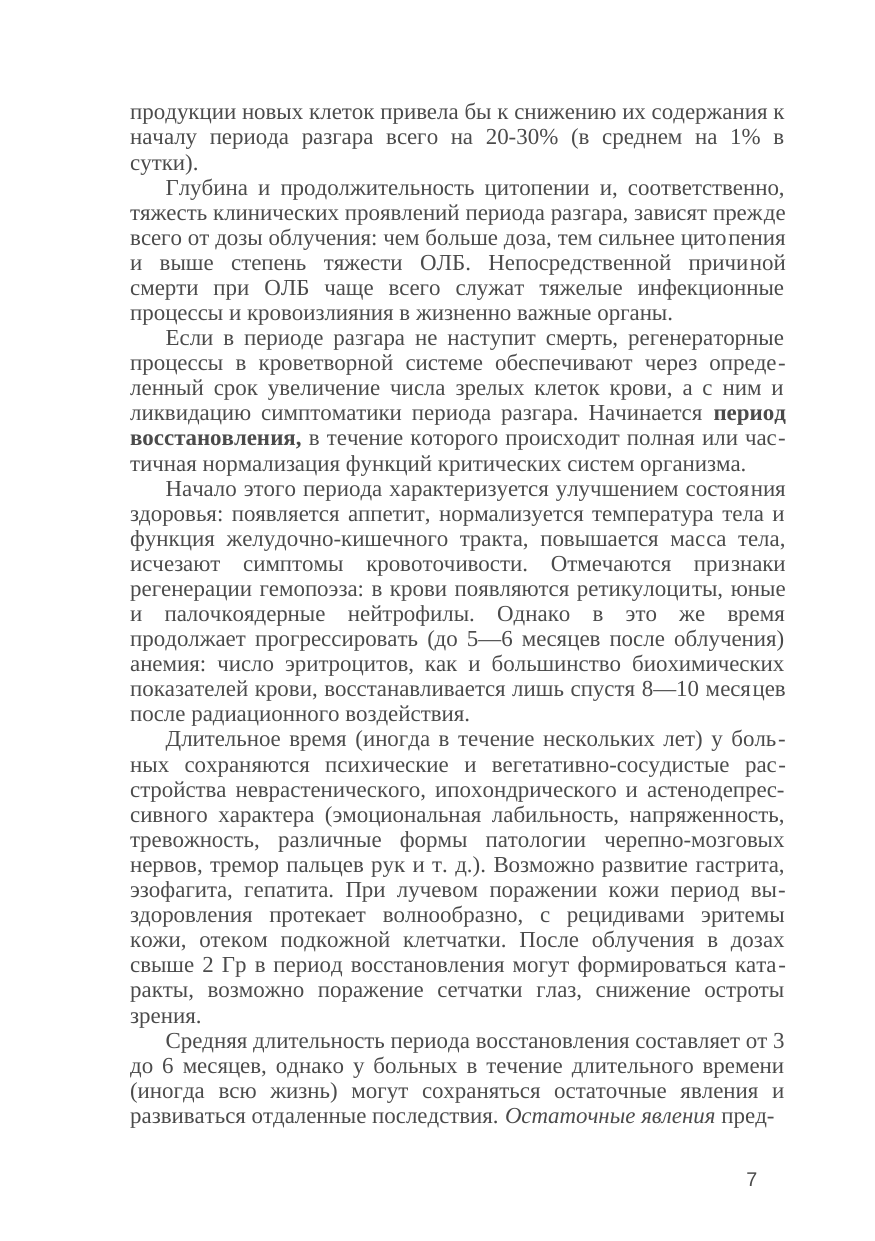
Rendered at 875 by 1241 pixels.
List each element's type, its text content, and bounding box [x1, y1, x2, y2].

text Если в периоде разгара не наступит смерть, регенераторные процессы в кроветворной системе обеспечивают через определенный срок увеличение числа зрелых клеток крови, а с ним и ликвидацию симптоматики периода разгара. Начинается период восстановления, в течение которого происходит полная или частичная нормализация функций критических систем организма. [130, 325, 786, 476]
text Начало этого периода характеризуется улучшением состояния здоровья: появляется аппетит, нормализуется температура тела и функция желудочно-кишечного тракта, повышается масса тела, исчезают симптомы кровоточивости. Отмечаются признаки регенерации гемопоэза: в крови появляются ретикулоциты, юные и палочкоядерные нейтрофилы. Однако в это же время продолжает прогрессировать (до 5—6 месяцев после облучения) анемия: число эритроцитов, как и большинство биохимических показателей крови, восстанавливается лишь спустя 8—10 месяцев после радиационного воздействия. [130, 476, 786, 727]
text Глубина и продолжительность цитопении и, соответственно, тяжесть клинических проявлений периода разгара, зависят прежде всего от дозы облучения: чем больше доза, тем сильнее цитопения и выше степень тяжести ОЛБ. Непосредственной причиной смерти при ОЛБ чаще всего служат тяжелые инфекционные процессы и кровоизлияния в жизненно важные органы. [130, 175, 786, 325]
text Длительное время (иногда в течение нескольких лет) у больных сохраняются психические и вегетативно-сосудистые расстройства неврастенического, ипохондрического и астенодепрес- сивного характера (эмоциональная лабильность, напряженность, тревожность, различные формы патологии черепно-мозговых нервов, тремор пальцев рук и т. д.). Возможно развитие гастрита, эзофагита, гепатита. При лучевом поражении кожи период выздоровления протекает волнообразно, с рецидивами эритемы кожи, отеком подкожной клетчатки. После облучения в дозах свыше 2 Гр в период восстановления могут формироваться катаракты, возможно поражение сетчатки глаз, снижение остроты зрения. [130, 727, 786, 1028]
text Средняя длительность периода восстановления составляет от 3 до 6 месяцев, однако у больных в течение длительного времени (иногда всю жизнь) могут сохраняться остаточные явления и развиваться отдаленные последствия. Остаточные явления пред- [130, 1028, 786, 1128]
text продукции новых клеток привела бы к снижению их содержания к началу периода разгара всего на 20-30% (в среднем на 1% в сутки). [130, 100, 786, 175]
